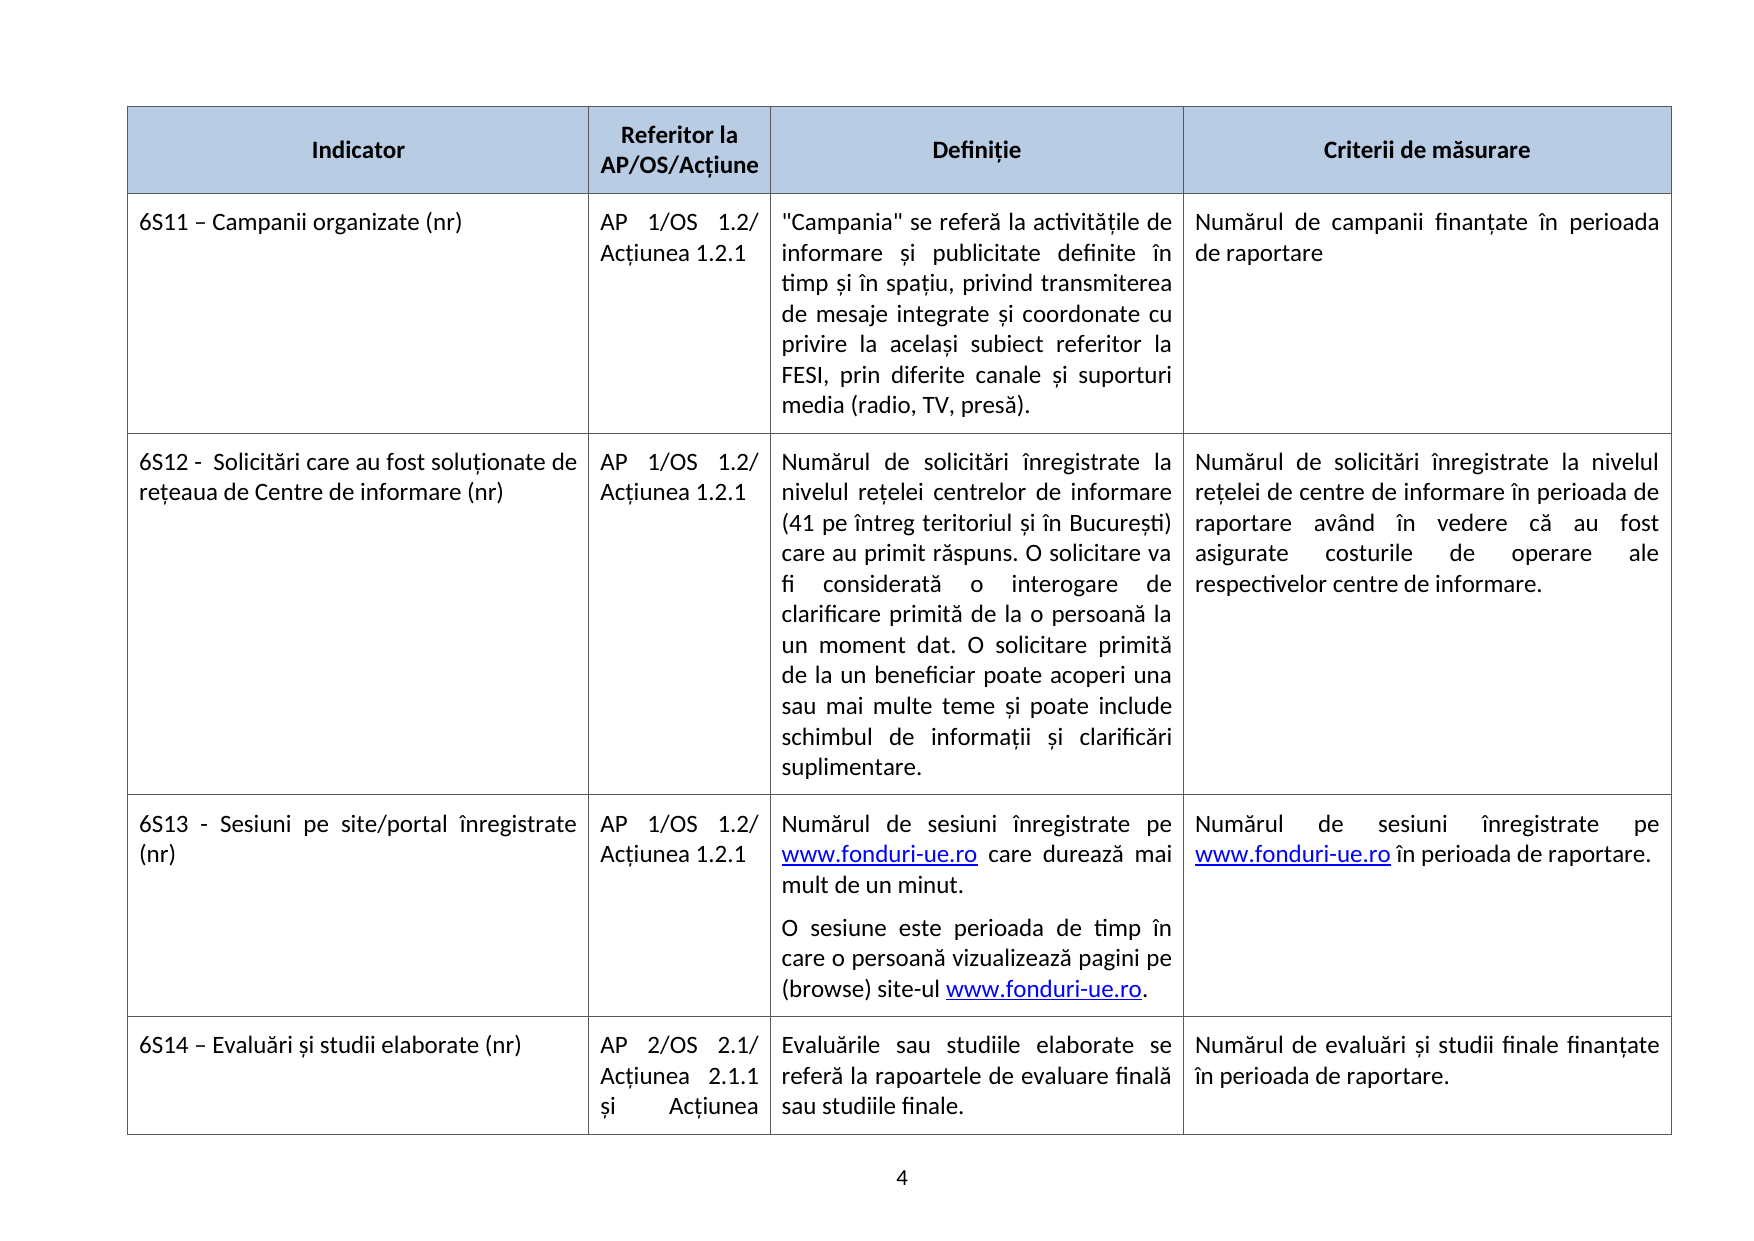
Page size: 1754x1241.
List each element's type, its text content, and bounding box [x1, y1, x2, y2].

table_cell Numărul de sesiuni înregistrate pe www.fonduri-ue.ro care durează mai mult de un minut. O sesiune este perioada de timp în care o persoană vizualizează pagini pe (browse) site-ul www.fonduri-ue.ro. [771, 795, 1183, 1016]
table_cell 6S12 - Solicitări care au fost soluționate de rețeaua de Centre de informare (nr) [128, 434, 588, 794]
table_cell 6S13 - Sesiuni pe site/portal înregistrate (nr) [128, 795, 588, 1016]
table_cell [589, 1017, 770, 1133]
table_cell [1184, 1017, 1671, 1133]
table_cell Numărul de campanii finanţate în perioada de raportare [1184, 194, 1671, 432]
table_header Definiție [771, 107, 1183, 193]
table_cell AP 1/OS 1.2/ Acțiunea 1.2.1 [589, 795, 770, 1016]
table_header Referitor la AP/OS/Acțiune [589, 107, 770, 193]
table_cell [128, 1017, 588, 1133]
table_cell Numărul de solicitări înregistrate la nivelul rețelei centrelor de informare (41 pe întreg teritoriul şi în București) care au primit răspuns. O solicitare va fi considerată o interogare de clarificare primită de la o persoană la un moment dat. O solicitare primită de la un beneficiar poate acoperi una sau mai multe teme şi poate include schimbul de informaţii şi clarificări suplimentare. [771, 434, 1183, 794]
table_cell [771, 1017, 1183, 1133]
table_cell 6S11 – Campanii organizate (nr) [128, 194, 588, 432]
table_header Indicator [128, 107, 588, 193]
table_cell AP 1/OS 1.2/ Acțiunea 1.2.1 [589, 434, 770, 794]
table_cell Numărul de solicitări înregistrate la nivelul rețelei de centre de informare în perioada de raportare având în vedere că au fost asigurate costurile de operare ale respectivelor centre de informare. [1184, 434, 1671, 794]
table_cell AP 1/OS 1.2/ Acțiunea 1.2.1 [589, 194, 770, 432]
table_header Criterii de măsurare [1184, 107, 1671, 193]
table_cell "Campania" se referă la activităţile de informare şi publicitate definite în timp şi în spaţiu, privind transmiterea de mesaje integrate şi coordonate cu privire la acelaşi subiect referitor la FESI, prin diferite canale şi suporturi media (radio, TV, presă). [771, 194, 1183, 432]
table_cell Numărul de sesiuni înregistrate pe www.fonduri-ue.ro în perioada de raportare. [1184, 795, 1671, 1016]
